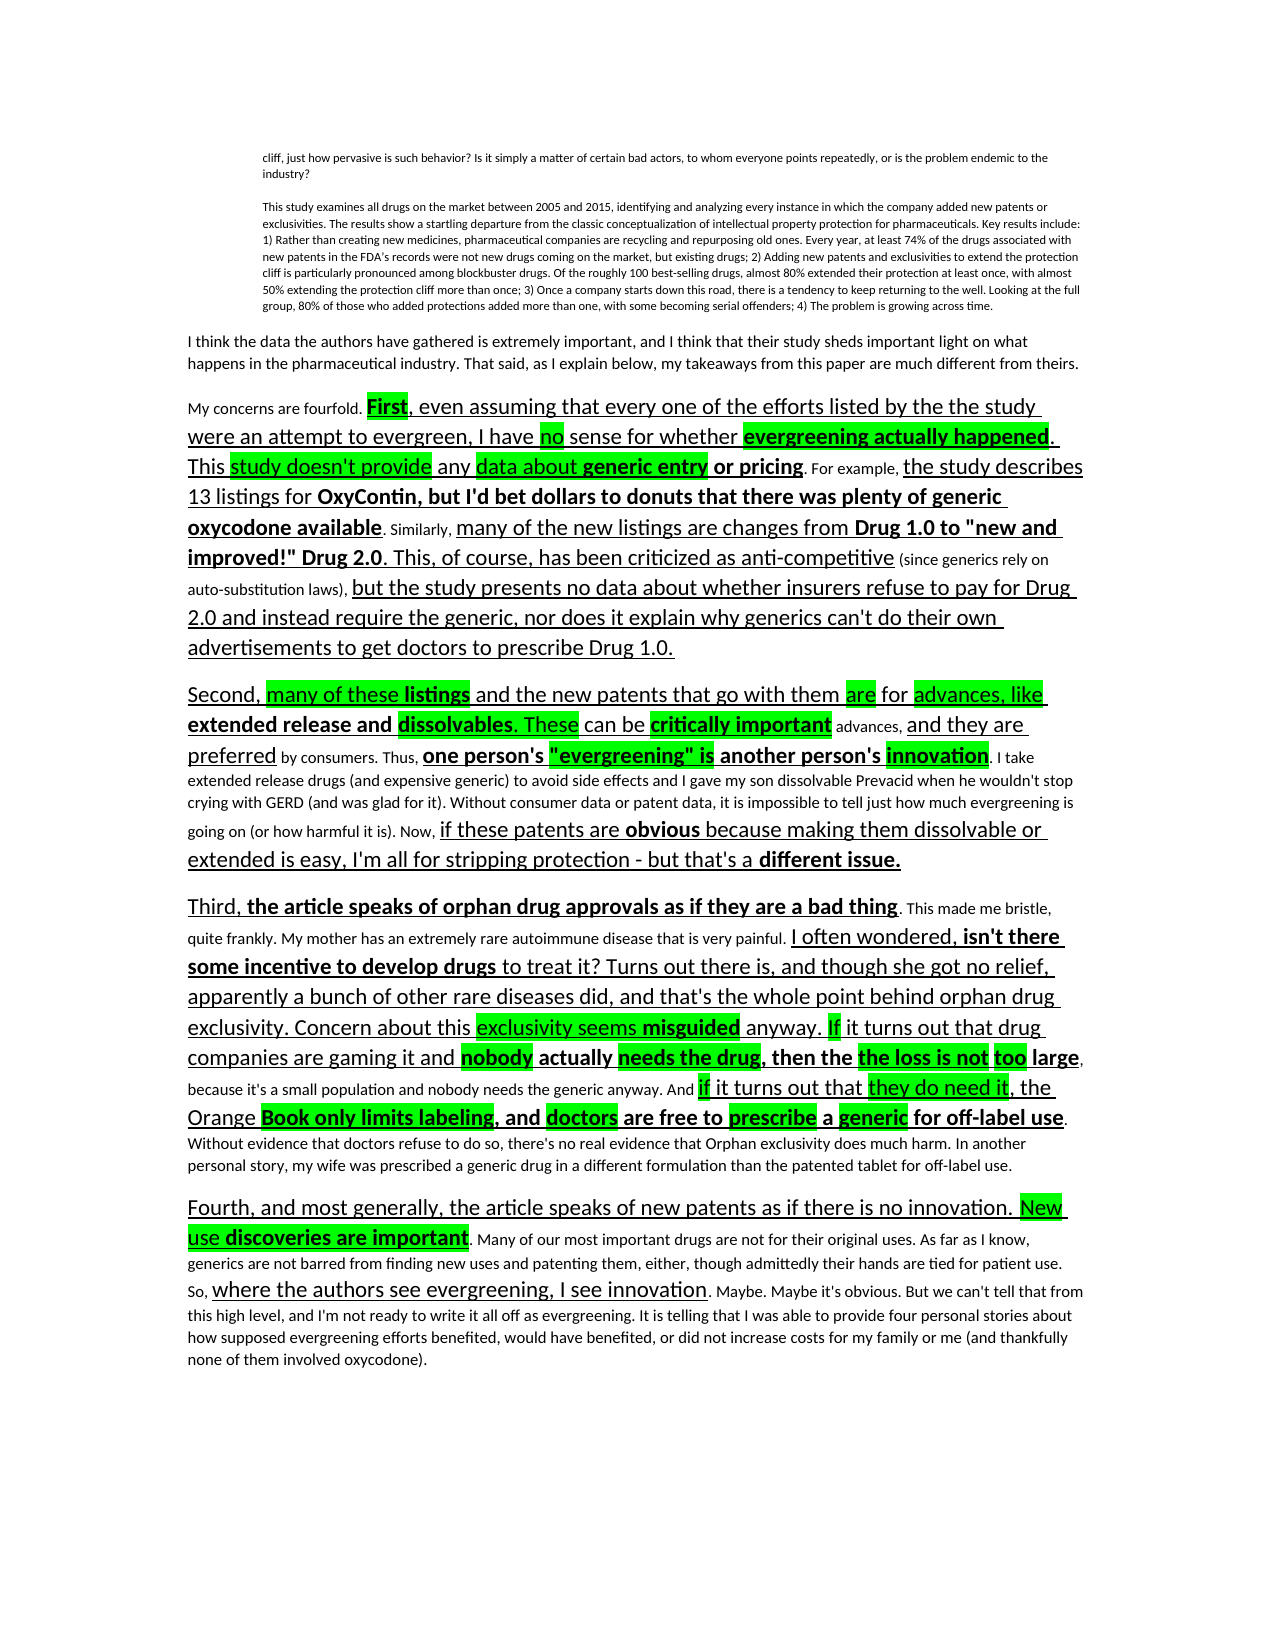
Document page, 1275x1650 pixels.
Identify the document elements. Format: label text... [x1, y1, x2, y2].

text I think the data the authors have gathered is extremely important, and I think that their study sheds important light on what happens in the pharmaceutical industry. That said, as I explain below, my takeaways from this paper are much different from theirs. [187, 331, 1087, 374]
text Second, many of these listings and the new patents that go with them are for advances, like extended release and dissolvables. These can be critically important advances, and they are preferred by consumers. Thus, one person's "evergreening" is another person's innovation. I take extended release drugs (and expensive generic) to avoid side effects and I gave my son dissolvable Prevacid when he wouldn't stop crying with GERD (and was glad for it). Without consumer data or patent data, it is impossible to tell just how much evergreening is going on (or how harmful it is). Now, if these patents are obvious because making them dissolvable or extended is easy, I'm all for stripping protection - but that's a different issue. [187, 680, 1087, 873]
text Third, the article speaks of orphan drug approvals as if they are a bad thing. This made me bristle, quite frankly. My mother has an extremely rare autoimmune disease that is very painful. I often wondered, isn't there some incentive to develop drugs to treat it? Turns out there is, and though she got no relief, apparently a bunch of other rare diseases did, and that's the whole point behind orphan drug exclusivity. Concern about this exclusivity seems misguided anyway. If it turns out that drug companies are gaming it and nobody actually needs the drug, then the the loss is not too large, because it's a small population and nobody needs the generic anyway. And if it turns out that they do need it, the Orange Book only limits labeling, and doctors are free to prescribe a generic for off-label use. Without evidence that doctors refuse to do so, there's no real evidence that Orphan exclusivity does much harm. In another personal story, my wife was prescribed a generic drug in a different formulation than the patented tablet for off-label use. [187, 892, 1087, 1175]
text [262, 150, 1087, 182]
text Fourth, and most generally, the article speaks of new patents as if there is no innovation. New use discoveries are important. Many of our most important drugs are not for their original uses. As far as I know, generics are not barred from finding new uses and patenting them, either, though admittedly their hands are tied for patient use. So, where the authors see evergreening, I see innovation. Maybe. Maybe it's obvious. But we can't tell that from this high level, and I'm not ready to write it all off as evergreening. It is telling that I was able to provide four personal stories about how supposed evergreening efforts benefited, would have benefited, or did not increase costs for my family or me (and thankfully none of them involved oxycodone). [187, 1193, 1087, 1369]
text My concerns are fourfold. First, even assuming that every one of the efforts listed by the the study were an attempt to evergreen, I have no sense for whether evergreening actually happened. This study doesn't provide any data about generic entry or pricing. For example, the study describes 13 listings for OxyContin, but I'd bet dollars to donuts that there was plenty of generic oxycodone available. Similarly, many of the new listings are changes from Drug 1.0 to "new and improved!" Drug 2.0. This, of course, has been criticized as anti-competitive (since generics rely on auto-substitution laws), but the study presents no data about whether insurers refuse to pay for Drug 2.0 and instead require the generic, nor does it explain why generics can't do their own advertisements to get doctors to prescribe Drug 1.0. [187, 392, 1087, 662]
text This study examines all drugs on the market between 2005 and 2015, identifying and analyzing every instance in which the company added new patents or exclusivities. The results show a startling departure from the classic conceptualization of intellectual property protection for pharmaceuticals. Key results include: 1) Rather than creating new medicines, pharmaceutical companies are recycling and repurposing old ones. Every year, at least 74% of the drugs associated with new patents in the FDA’s records were not new drugs coming on the market, but existing drugs; 2) Adding new patents and exclusivities to extend the protection cliff is particularly pronounced among blockbuster drugs. Of the roughly 100 best-selling drugs, almost 80% extended their protection at least once, with almost 50% extending the protection cliff more than once; 3) Once a company starts down this road, there is a tendency to keep returning to the well. Looking at the full group, 80% of those who added protections added more than one, with some becoming serial offenders; 4) The problem is growing across time. [262, 199, 1087, 314]
